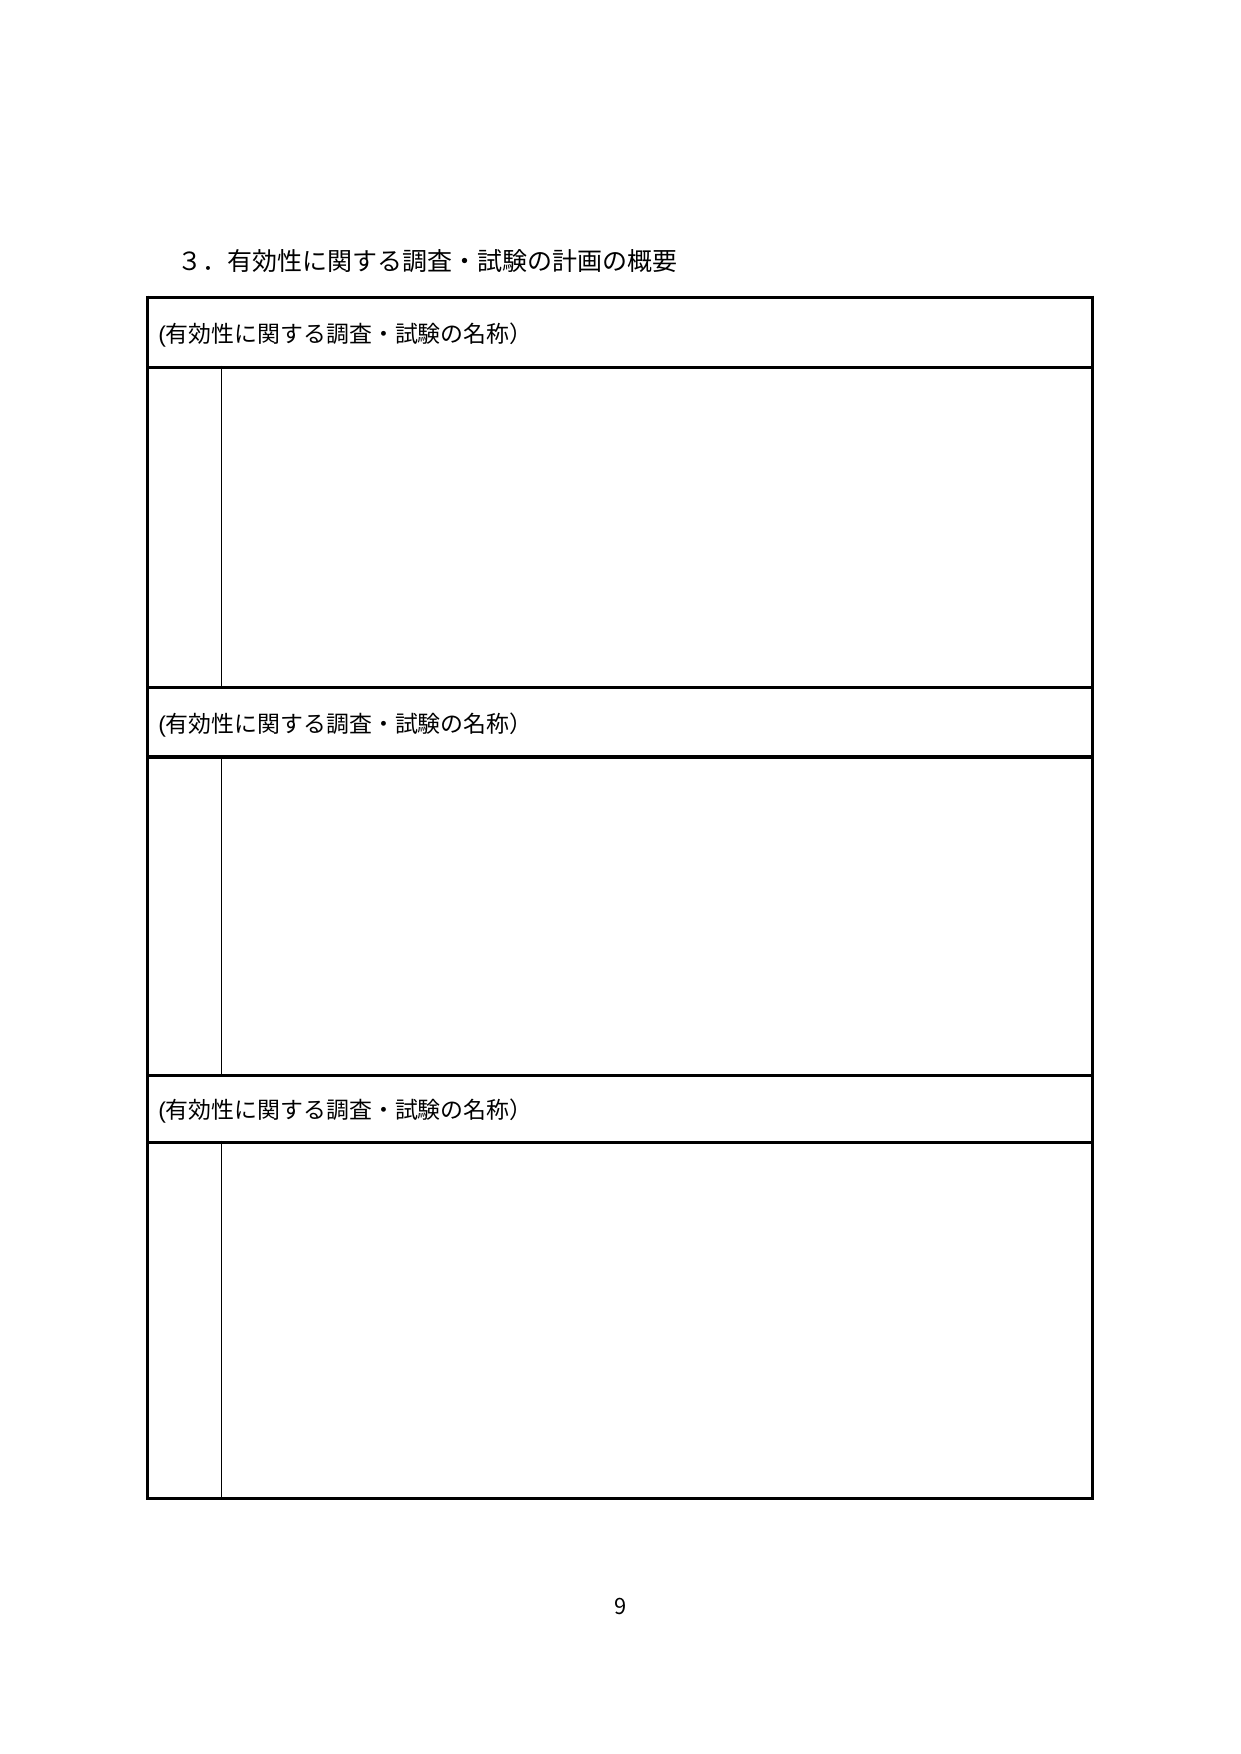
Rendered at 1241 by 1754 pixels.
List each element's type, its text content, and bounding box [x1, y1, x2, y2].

text ３．有効性に関する調査・試験の計画の概要 [177, 223, 1063, 296]
table_header (有効性に関する調査・試験の名称） [149, 299, 1091, 366]
table_cell [149, 759, 221, 1074]
table_cell (有効性に関する調査・試験の名称） [149, 689, 1091, 755]
table_cell (有効性に関する調査・試験の名称） [149, 1077, 1091, 1141]
table_cell [222, 759, 1091, 1074]
table_cell [149, 1144, 221, 1497]
table_cell [149, 369, 221, 686]
table_cell [222, 1144, 1091, 1497]
table_cell [222, 369, 1091, 686]
